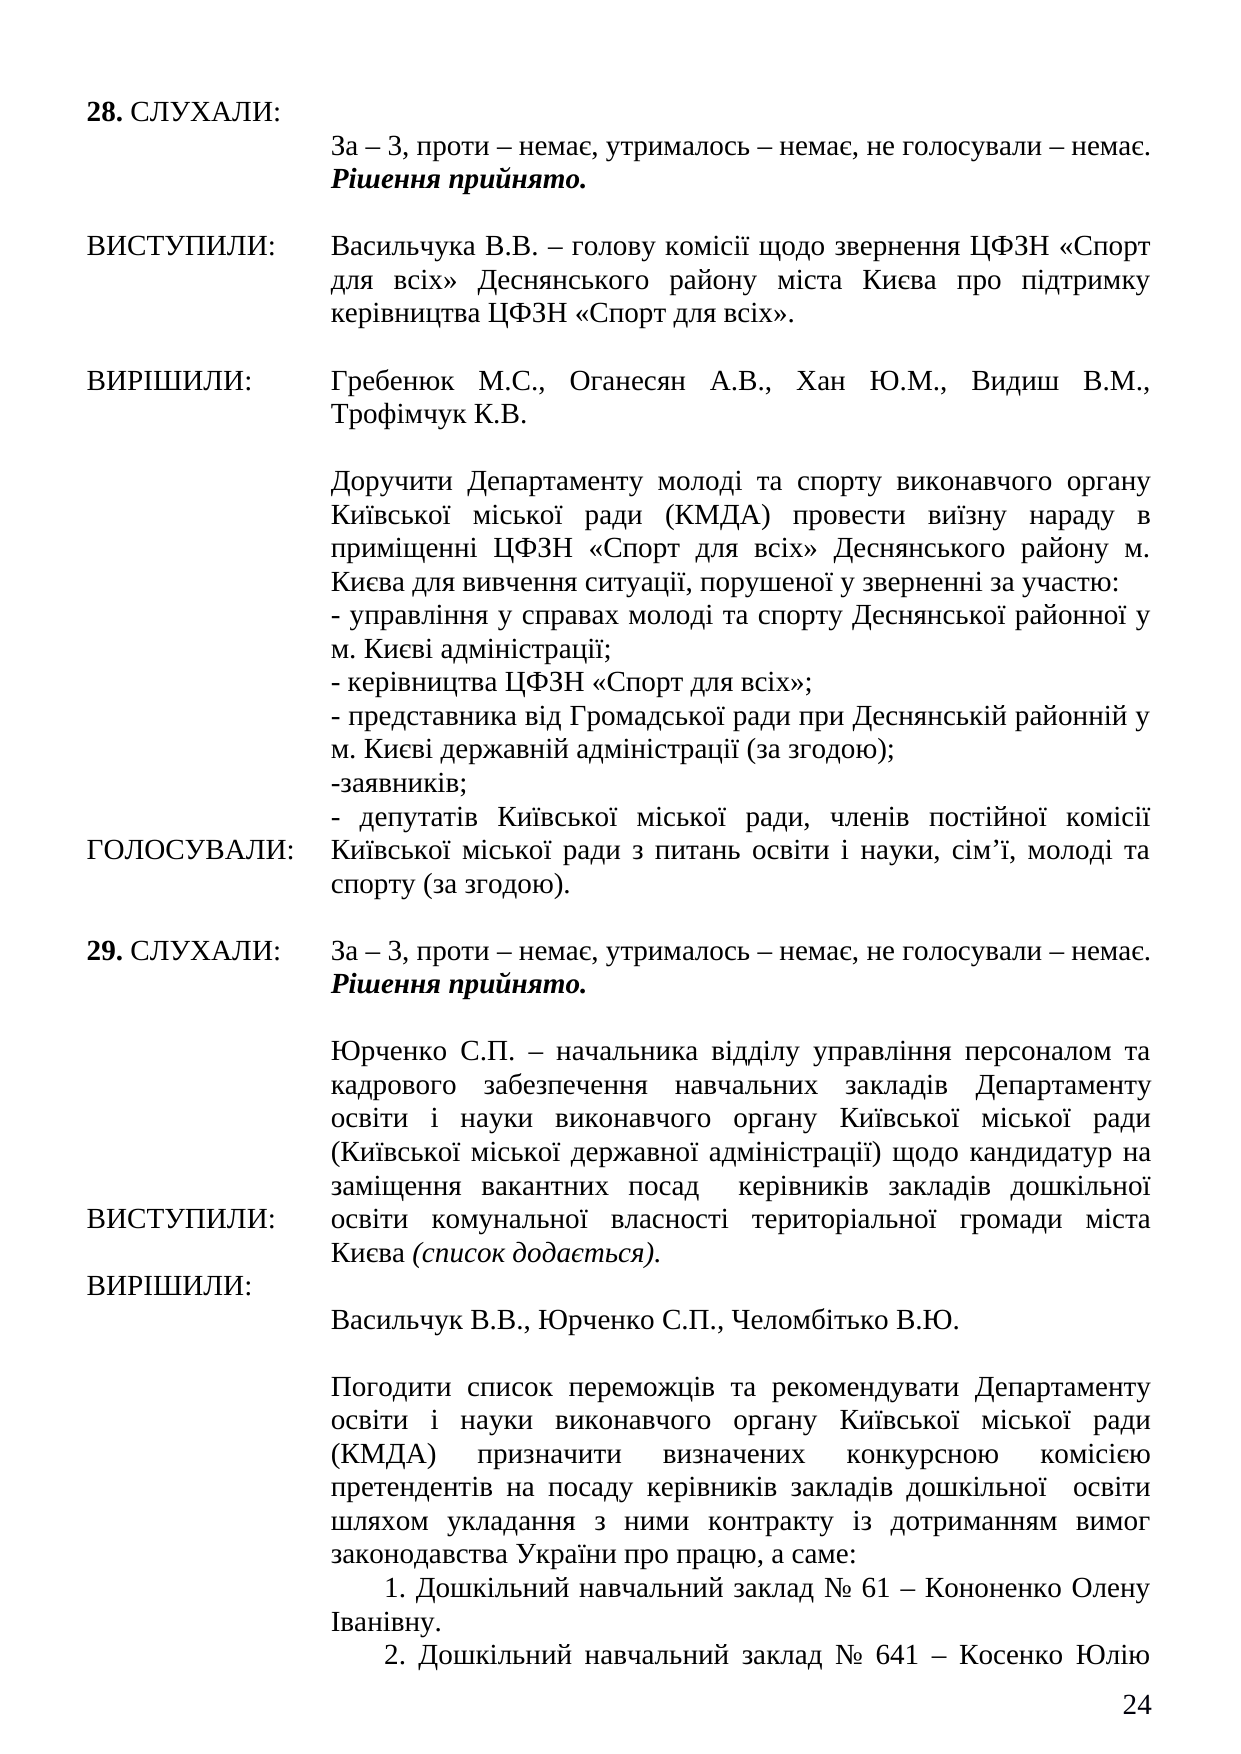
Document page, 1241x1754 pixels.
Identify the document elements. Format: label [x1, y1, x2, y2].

table_header [325, 89, 1157, 1676]
table_header [81, 89, 325, 1676]
